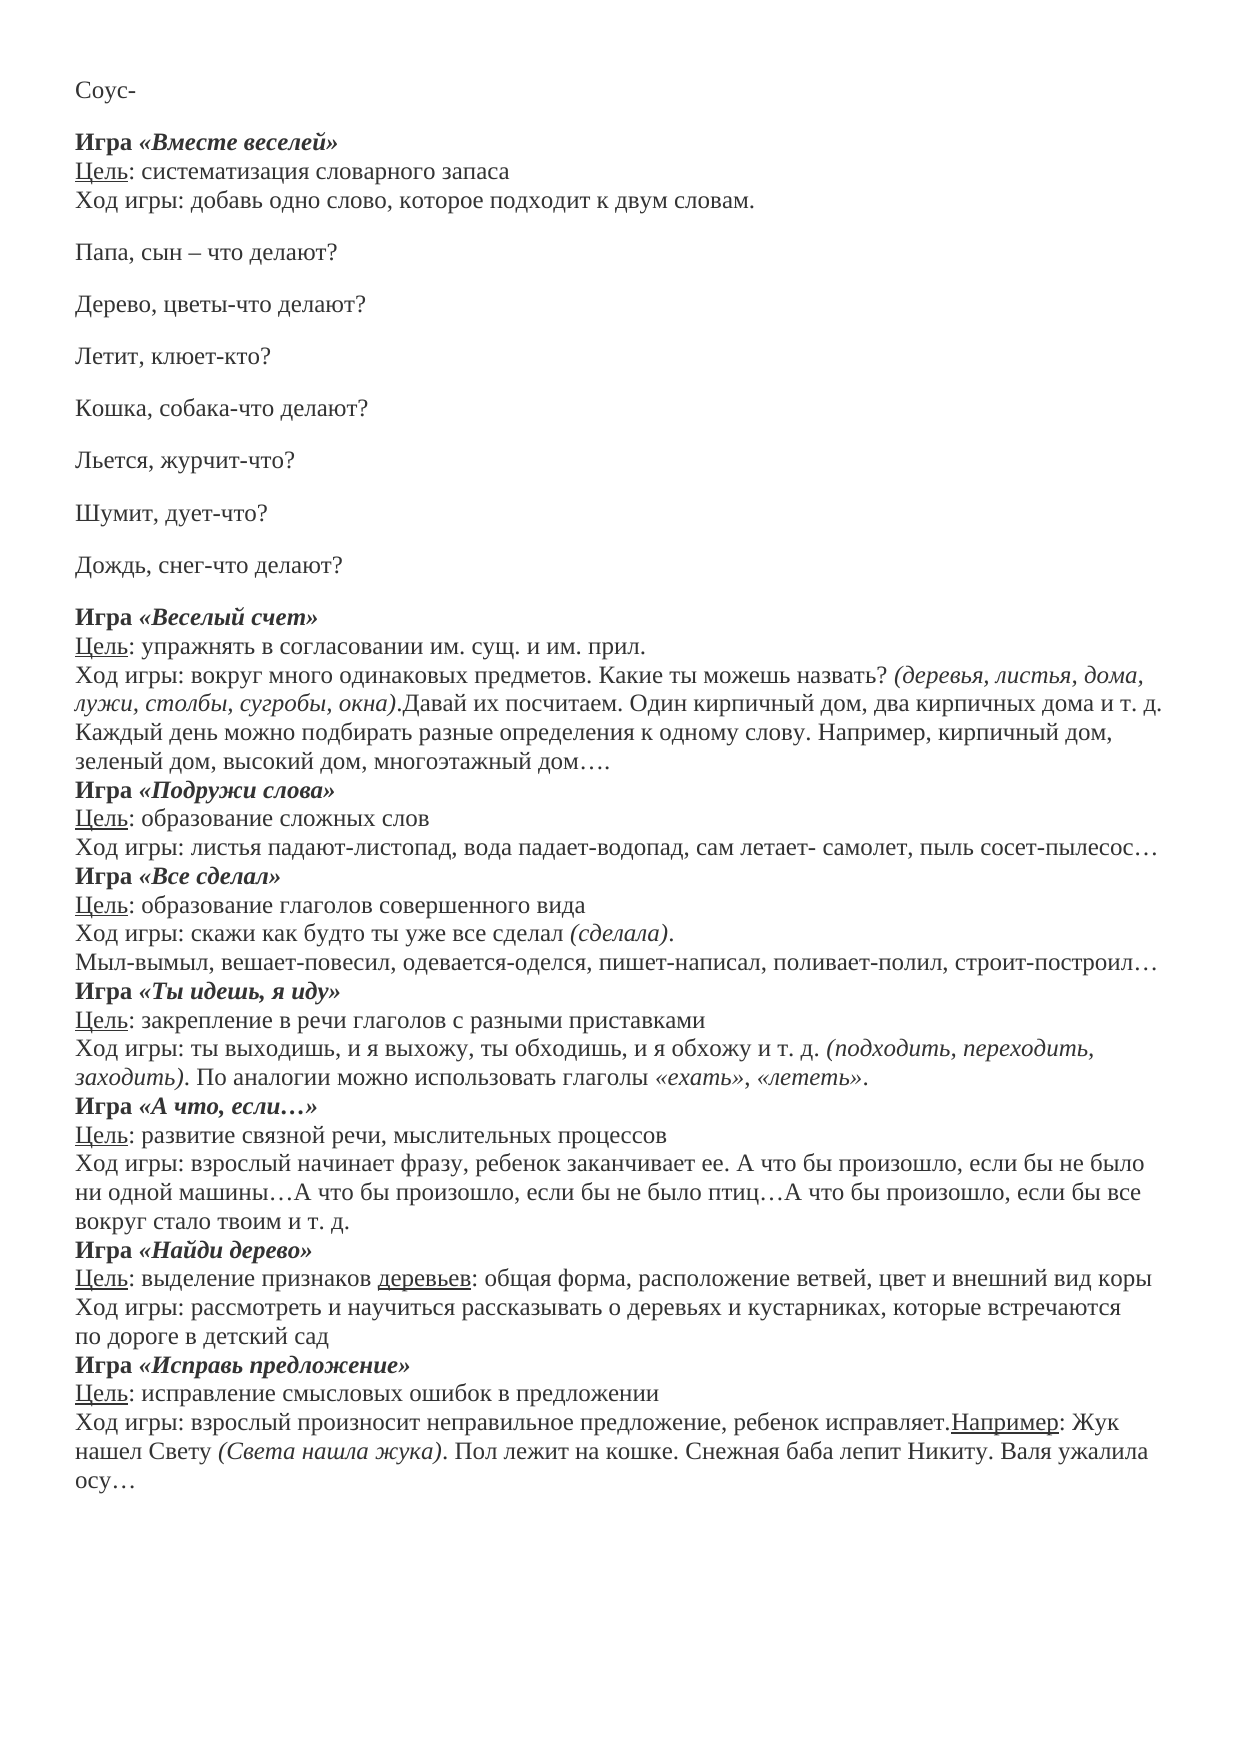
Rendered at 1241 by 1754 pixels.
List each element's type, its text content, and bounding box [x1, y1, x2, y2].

text Ход игры: листья падают-листопад, вода падает-водопад, сам летает- самолет, пыль сосет-пылесос… [75, 832, 1165, 861]
text Цель: развитие связной речи, мыслительных процессов [75, 1120, 1165, 1148]
text Ход игры: скажи как будто ты уже все сделал (сделала). [75, 918, 1165, 947]
text Ход игры: добавь одно слово, которое подходит к двум словам. [75, 185, 1165, 213]
text Шумит, дует-что? [75, 498, 1165, 527]
text Мыл-вымыл, вешает-повесил, одевается-оделся, пишет-написал, поливает-полил, строит-построил… [75, 947, 1165, 976]
text Ход игры: взрослый произносит неправильное предложение, ребенок исправляет.Например: Жук нашел Свету (Света нашла жука). Пол лежит на кошке. Снежная баба лепит Никиту. Валя ужалила осу… [75, 1407, 1165, 1493]
text Цель: образование сложных слов [75, 803, 1165, 832]
text Игра «А что, если…» [75, 1091, 1165, 1120]
text Дождь, снег-что делают? [75, 550, 1165, 579]
text Игра «Найди дерево» [75, 1235, 1165, 1263]
text Игра «Веселый счет» [75, 602, 1165, 631]
text Льется, журчит-что? [75, 446, 1165, 474]
text Игра «Вместе веселей» [75, 127, 1165, 156]
text Ход игры: ты выходишь, и я выхожу, ты обходишь, и я обхожу и т. д. (подходить, переходить, заходить). По аналогии можно использовать глаголы «ехать», «лететь». [75, 1033, 1165, 1091]
text Игра «Ты идешь, я иду» [75, 976, 1165, 1005]
text Ход игры: вокруг много одинаковых предметов. Какие ты можешь назвать? (деревья, листья, дома, лужи, столбы, сугробы, окна).Давай их посчитаем. Один кирпичный дом, два кирпичных дома и т. д. Каждый день можно подбирать разные определения к одному слову. Например, кирпичный дом, зеленый дом, высокий дом, многоэтажный дом…. [75, 660, 1165, 775]
text Цель: систематизация словарного запаса [75, 156, 1165, 185]
text Цель: закрепление в речи глаголов с разными приставками [75, 1005, 1165, 1033]
text Цель: упражнять в согласовании им. сущ. и им. прил. [75, 631, 1165, 660]
text Цель: выделение признаков деревьев: общая форма, расположение ветвей, цвет и внешний вид коры [75, 1263, 1165, 1292]
text Игра «Подружи слова» [75, 775, 1165, 803]
text Цель: исправление смысловых ошибок в предложении [75, 1378, 1165, 1407]
text Кошка, собака-что делают? [75, 393, 1165, 422]
text Игра «Все сделал» [75, 861, 1165, 890]
text Дерево, цветы-что делают? [75, 289, 1165, 318]
text Цель: образование глаголов совершенного вида [75, 890, 1165, 918]
text Игра «Исправь предложение» [75, 1350, 1165, 1378]
text Папа, сын – что делают? [75, 237, 1165, 266]
text Летит, клюет-кто? [75, 341, 1165, 370]
text Ход игры: рассмотреть и научиться рассказывать о деревьях и кустарниках, которые встречаются по дороге в детский сад [75, 1292, 1165, 1350]
text Ход игры: взрослый начинает фразу, ребенок заканчивает ее. А что бы произошло, если бы не было ни одной машины…А что бы произошло, если бы не было птиц…А что бы произошло, если бы все вокруг стало твоим и т. д. [75, 1148, 1165, 1235]
text Соус- [75, 75, 1165, 104]
